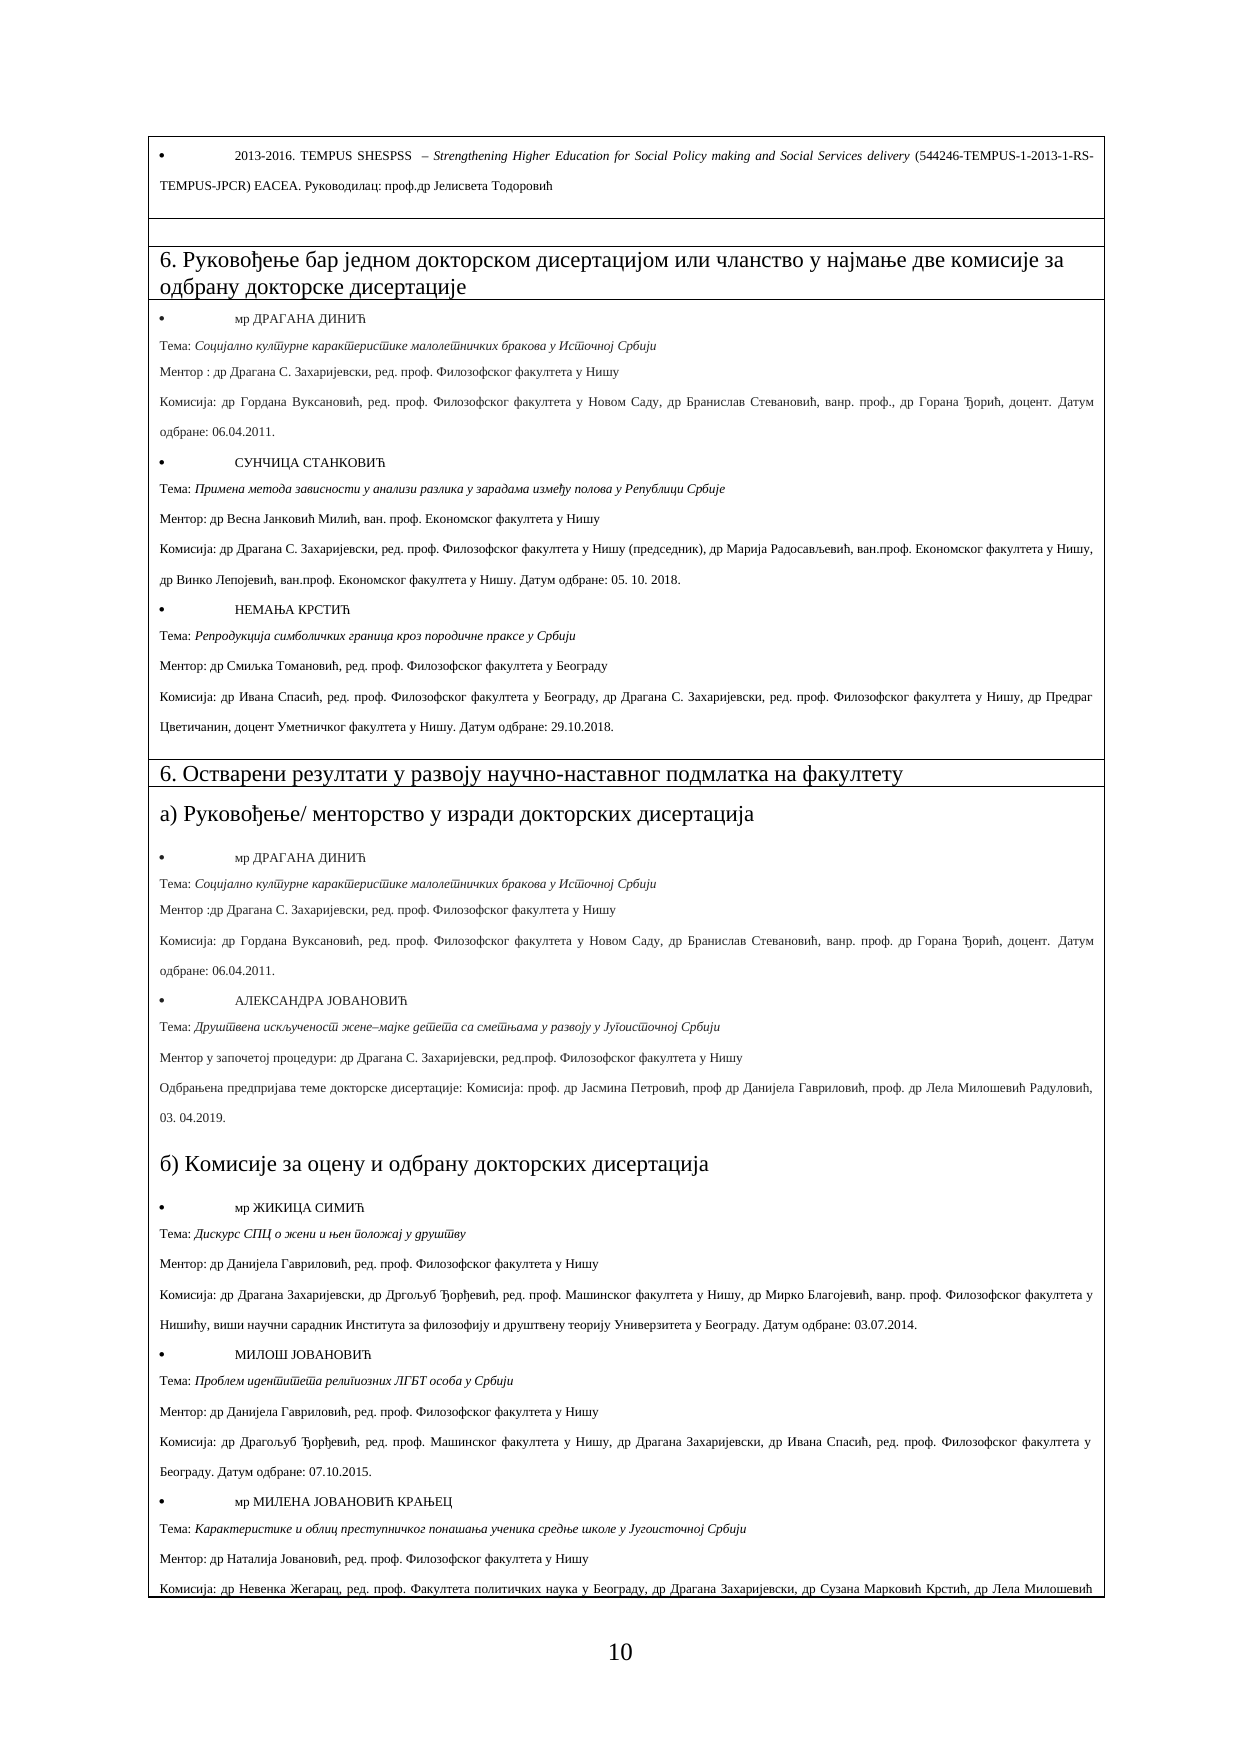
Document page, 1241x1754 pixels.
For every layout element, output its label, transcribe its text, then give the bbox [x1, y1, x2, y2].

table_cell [149, 787, 1104, 1596]
table_cell [149, 219, 1104, 246]
table_cell мр ДРАГАНА ДИНИЋ Тема: Социјално културне карактеристике малолетничких бракова у Источној Србији Ментор : др Драгана С. Захаријевски, ред. проф. Филозофског факултета у Нишу Комисија: др Гордана Вуксановић, ред. проф. Филозофског факултета у Новом Саду, др Бранислав Стевановић, ванр. проф., др Горана Ђорић, доцент. Датум одбране: 06.04.2011. СУНЧИЦА СТАНКОВИЋ Тема: Примена метода зависности у анализи разлика у зарадама између полова у Републици Србије Ментор: др Весна Јанковић Милић, ван. проф. Економског факултета у Нишу Комисија: др Драгана С. Захаријевски, ред. проф. Филозофског факултета у Нишу (председник), др Марија Радосављевић, ван.проф. Економског факултета у Нишу, др Винко Лепојевић, ван.проф. Економског факултета у Нишу. Датум одбране: 05. 10. 2018. НЕМАЊА КРСТИЋ Тема: Репродукција симболичких граница кроз породичне праксе у Србији Ментор: др Смиљка Томановић, ред. проф. Филозофског факултета у Београду Комисија: др Ивана Спасић, ред. проф. Филозофског факултета у Београду, др Драгана С. Захаријевски, ред. проф. Филозофског факултета у Нишу, др Предраг Цветичанин, доцент Уметничког факултета у Нишу. Датум одбране: 29.10.2018. [149, 300, 1104, 759]
table_cell 6. Руковођење бар једном докторском дисертацијом или чланство у најмање две комисије за одбрану докторске дисертације [149, 247, 1104, 299]
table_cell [149, 137, 1104, 218]
table_cell 6. Остварени резултати у развоју научно-наставног подмлатка на факултету [149, 760, 1104, 786]
